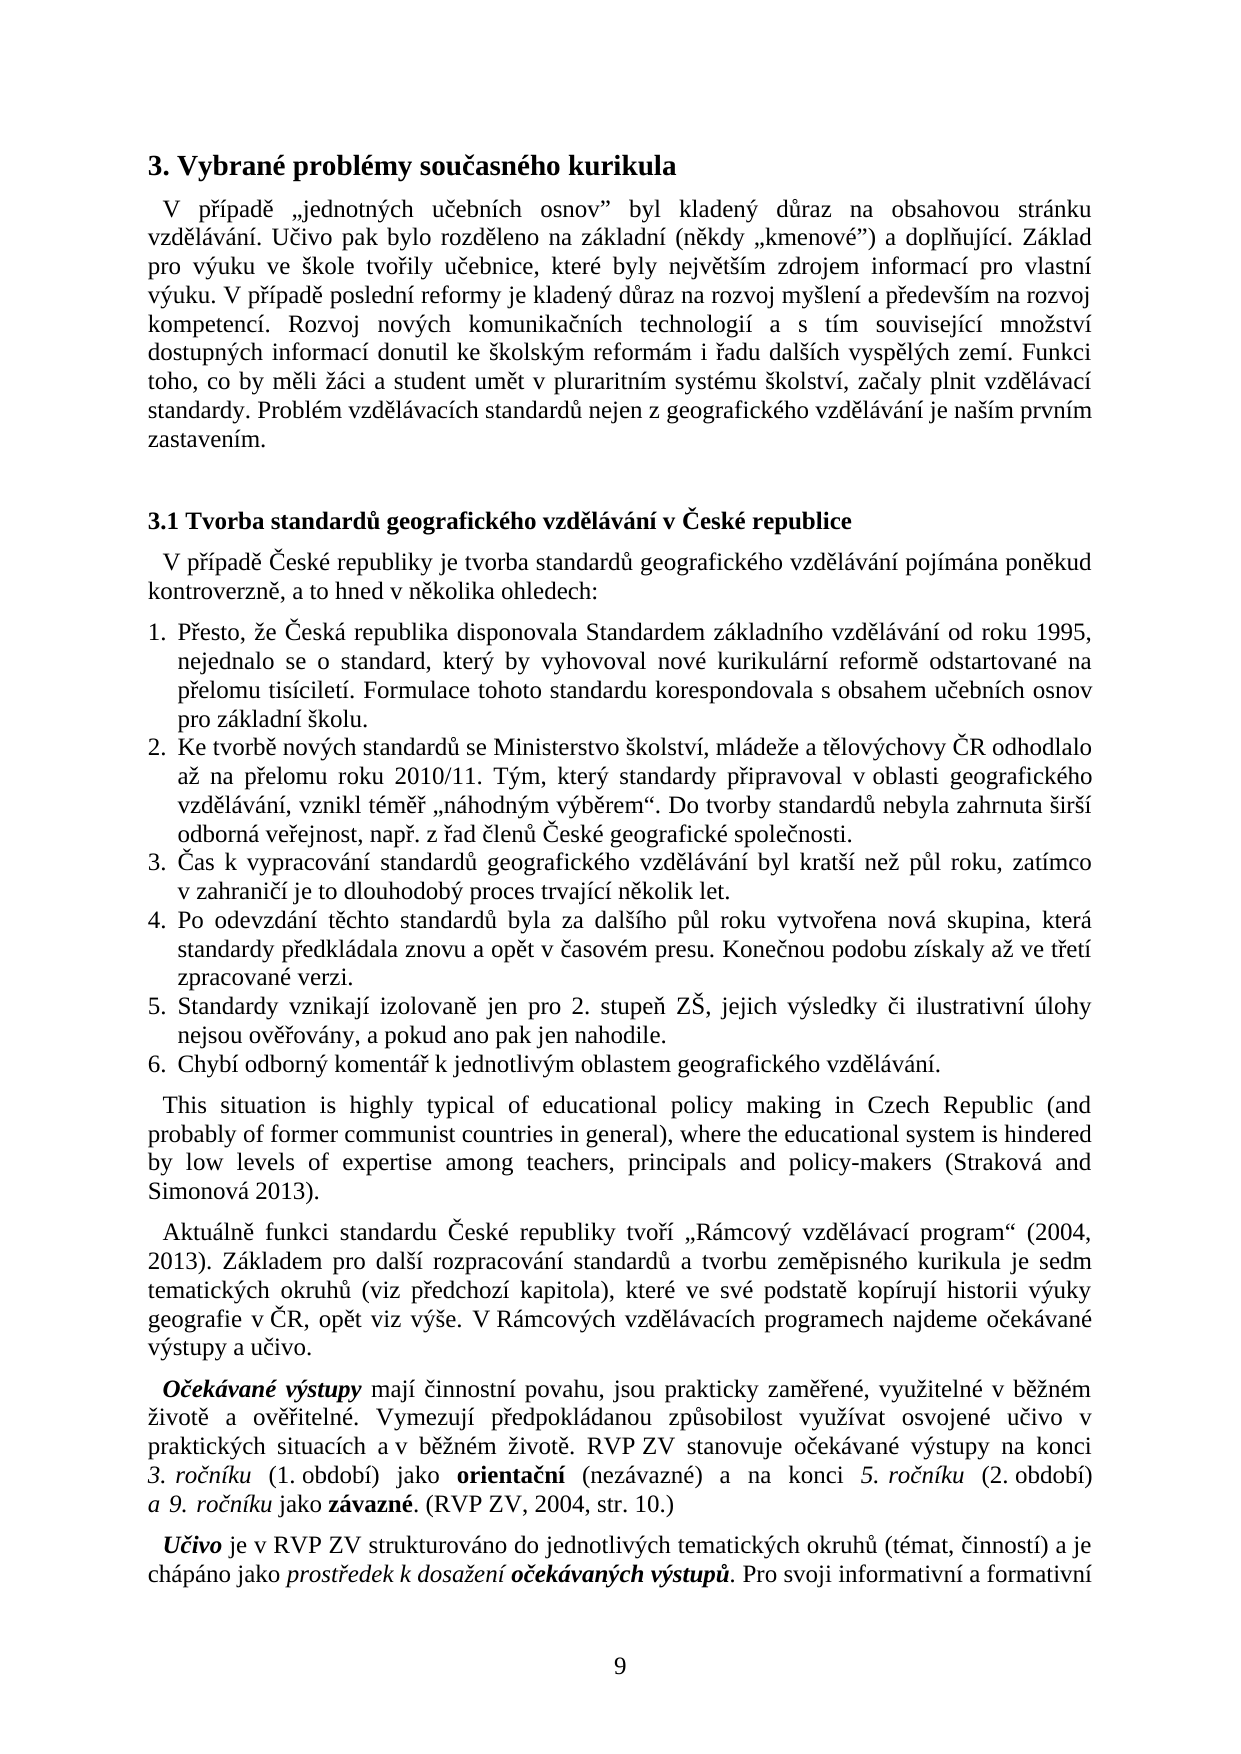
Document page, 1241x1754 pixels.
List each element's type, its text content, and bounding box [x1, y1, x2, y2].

list Standardy vznikají izolovaně jen pro 2. stupeň ZŠ, jejich výsledky či ilustrativní úlohy nejsou ověřovány, a pokud ano pak jen nahodile. [148, 991, 1092, 1049]
text 3.1 Tvorba standardů geografického vzdělávání v České republice [148, 506, 1092, 535]
text V případě České republiky je tvorba standardů geografického vzdělávání pojímána poněkud kontroverzně, a to hned v několika ohledech: [148, 547, 1092, 605]
list Ke tvorbě nových standardů se Ministerstvo školství, mládeže a tělovýchovy ČR odhodlalo až na přelomu roku 2010/11. Tým, který standardy připravoval v oblasti geografického vzdělávání, vznikl téměř „náhodným výběrem“. Do tvorby standardů nebyla zahrnuta širší odborná veřejnost, např. z řad členů České geografické společnosti. [148, 732, 1092, 847]
list Čas k vypracování standardů geografického vzdělávání byl kratší než půl roku, zatímco v zahraničí je to dlouhodobý proces trvající několik let. [148, 847, 1092, 905]
text 3. Vybrané problémy současného kurikula [148, 148, 1092, 181]
text This situation is highly typical of educational policy making in Czech Republic (and probably of former communist countries in general), where the educational system is hindered by low levels of expertise among teachers, principals and policy-makers (Straková and Simonová 2013). [148, 1090, 1092, 1205]
list Chybí odborný komentář k jednotlivým oblastem geografického vzdělávání. [148, 1049, 1092, 1077]
list Po odevzdání těchto standardů byla za dalšího půl roku vytvořena nová skupina, která standardy předkládala znovu a opět v časovém presu. Konečnou podobu získaly až ve třetí zpracované verzi. [148, 905, 1092, 991]
text V případě „jednotných učebních osnov” byl kladený důraz na obsahovou stránku vzdělávání. Učivo pak bylo rozděleno na základní (někdy „kmenové”) a doplňující. Základ pro výuku ve škole tvořily učebnice, které byly největším zdrojem informací pro vlastní výuku. V případě poslední reformy je kladený důraz na rozvoj myšlení a především na rozvoj kompetencí. Rozvoj nových komunikačních technologií a s tím související množství dostupných informací donutil ke školským reformám i řadu dalších vyspělých zemí. Funkci toho, co by měli žáci a student umět v pluraritním systému školství, začaly plnit vzdělávací standardy. Problém vzdělávacích standardů nejen z geografického vzdělávání je naším prvním zastavením. [148, 194, 1092, 452]
text Očekávané výstupy mají činnostní povahu, jsou prakticky zaměřené, využitelné v běžném životě a ověřitelné. Vymezují předpokládanou způsobilost využívat osvojené učivo v praktických situacích a v běžném životě. RVP ZV stanovuje očekávané výstupy na konci 3. ročníku (1. období) jako orientační (nezávazné) a na konci 5. ročníku (2. období) a 9. ročníku jako závazné. (RVP ZV, 2004, str. 10.) [148, 1374, 1092, 1517]
text Aktuálně funkci standardu České republiky tvoří „Rámcový vzdělávací program“ (2004, 2013). Základem pro další rozpracování standardů a tvorbu zeměpisného kurikula je sedm tematických okruhů (viz předchozí kapitola), které ve své podstatě kopírují historii výuky geografie v ČR, opět viz výše. V Rámcových vzdělávacích programech najdeme očekávané výstupy a učivo. [148, 1217, 1092, 1361]
list Přesto, že Česká republika disponovala Standardem základního vzdělávání od roku 1995, nejednalo se o standard, který by vyhovoval nové kurikulární reformě odstartované na přelomu tisíciletí. Formulace tohoto standardu korespondovala s obsahem učebních osnov pro základní školu. [148, 617, 1092, 732]
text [148, 1530, 1092, 1587]
